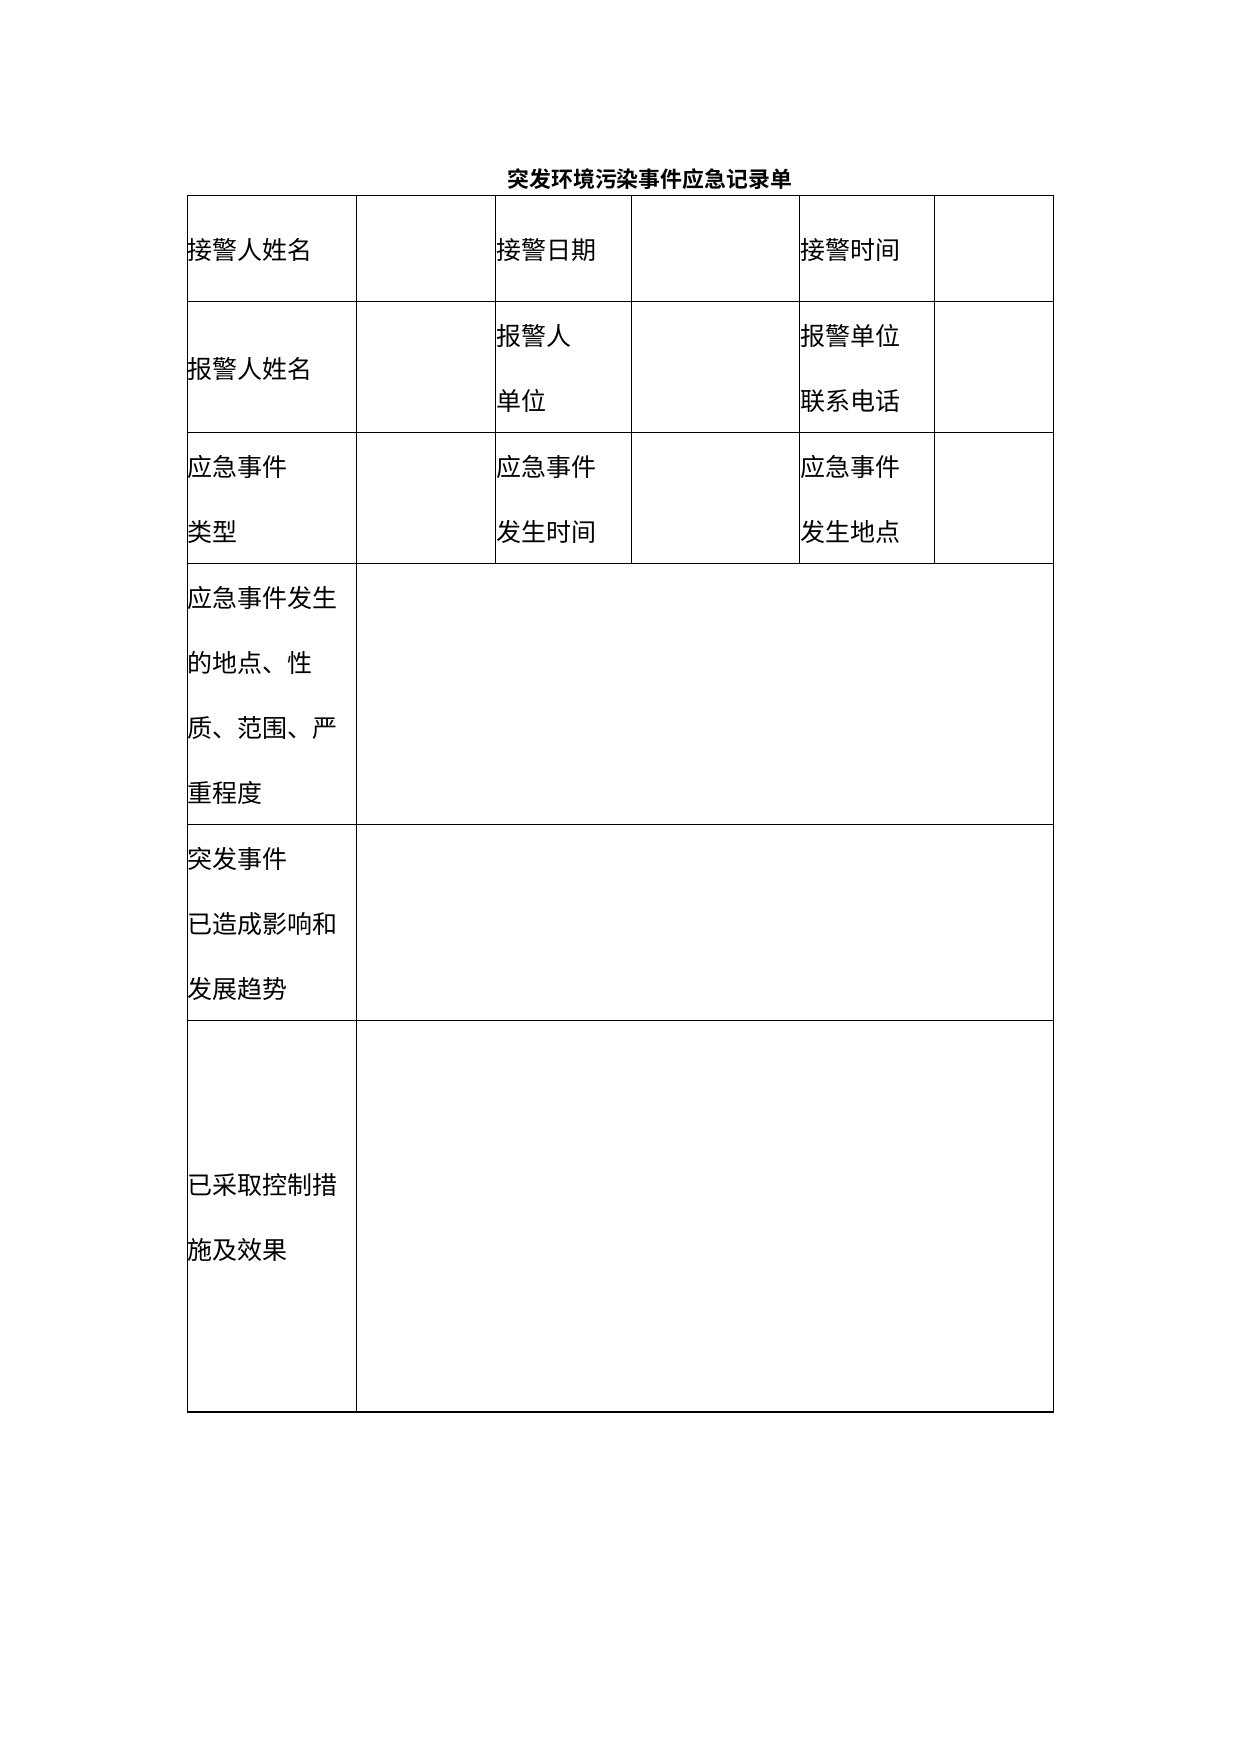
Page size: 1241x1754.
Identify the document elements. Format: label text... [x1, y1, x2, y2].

table_header [632, 196, 799, 301]
table_cell [357, 433, 495, 563]
table_cell [632, 433, 799, 563]
table_cell [632, 302, 799, 432]
table_cell 已采取控制措施及效果 [188, 1021, 356, 1411]
table_cell [357, 302, 495, 432]
table_cell 应急事件 发生地点 [800, 433, 934, 563]
table_header 接警日期 [496, 196, 631, 301]
table_header [357, 196, 495, 301]
table_cell 应急事件发生的地点、性质、范围、严重程度 [188, 564, 356, 824]
table_cell 报警人姓名 [188, 302, 356, 432]
table_cell 应急事件 发生时间 [496, 433, 631, 563]
table_header 接警时间 [800, 196, 934, 301]
table_header 接警人姓名 [188, 196, 356, 301]
table_cell [935, 302, 1053, 432]
table_cell [357, 564, 1053, 824]
text 突发环境污染事件应急记录单 [187, 162, 1053, 194]
table_cell 突发事件 已造成影响和发展趋势 [188, 825, 356, 1020]
table_cell 应急事件 类型 [188, 433, 356, 563]
table_cell [357, 825, 1053, 1020]
table_header [935, 196, 1053, 301]
table_cell 报警单位 联系电话 [800, 302, 934, 432]
table_cell [357, 1021, 1053, 1411]
table_cell 报警人 单位 [496, 302, 631, 432]
table_cell [935, 433, 1053, 563]
